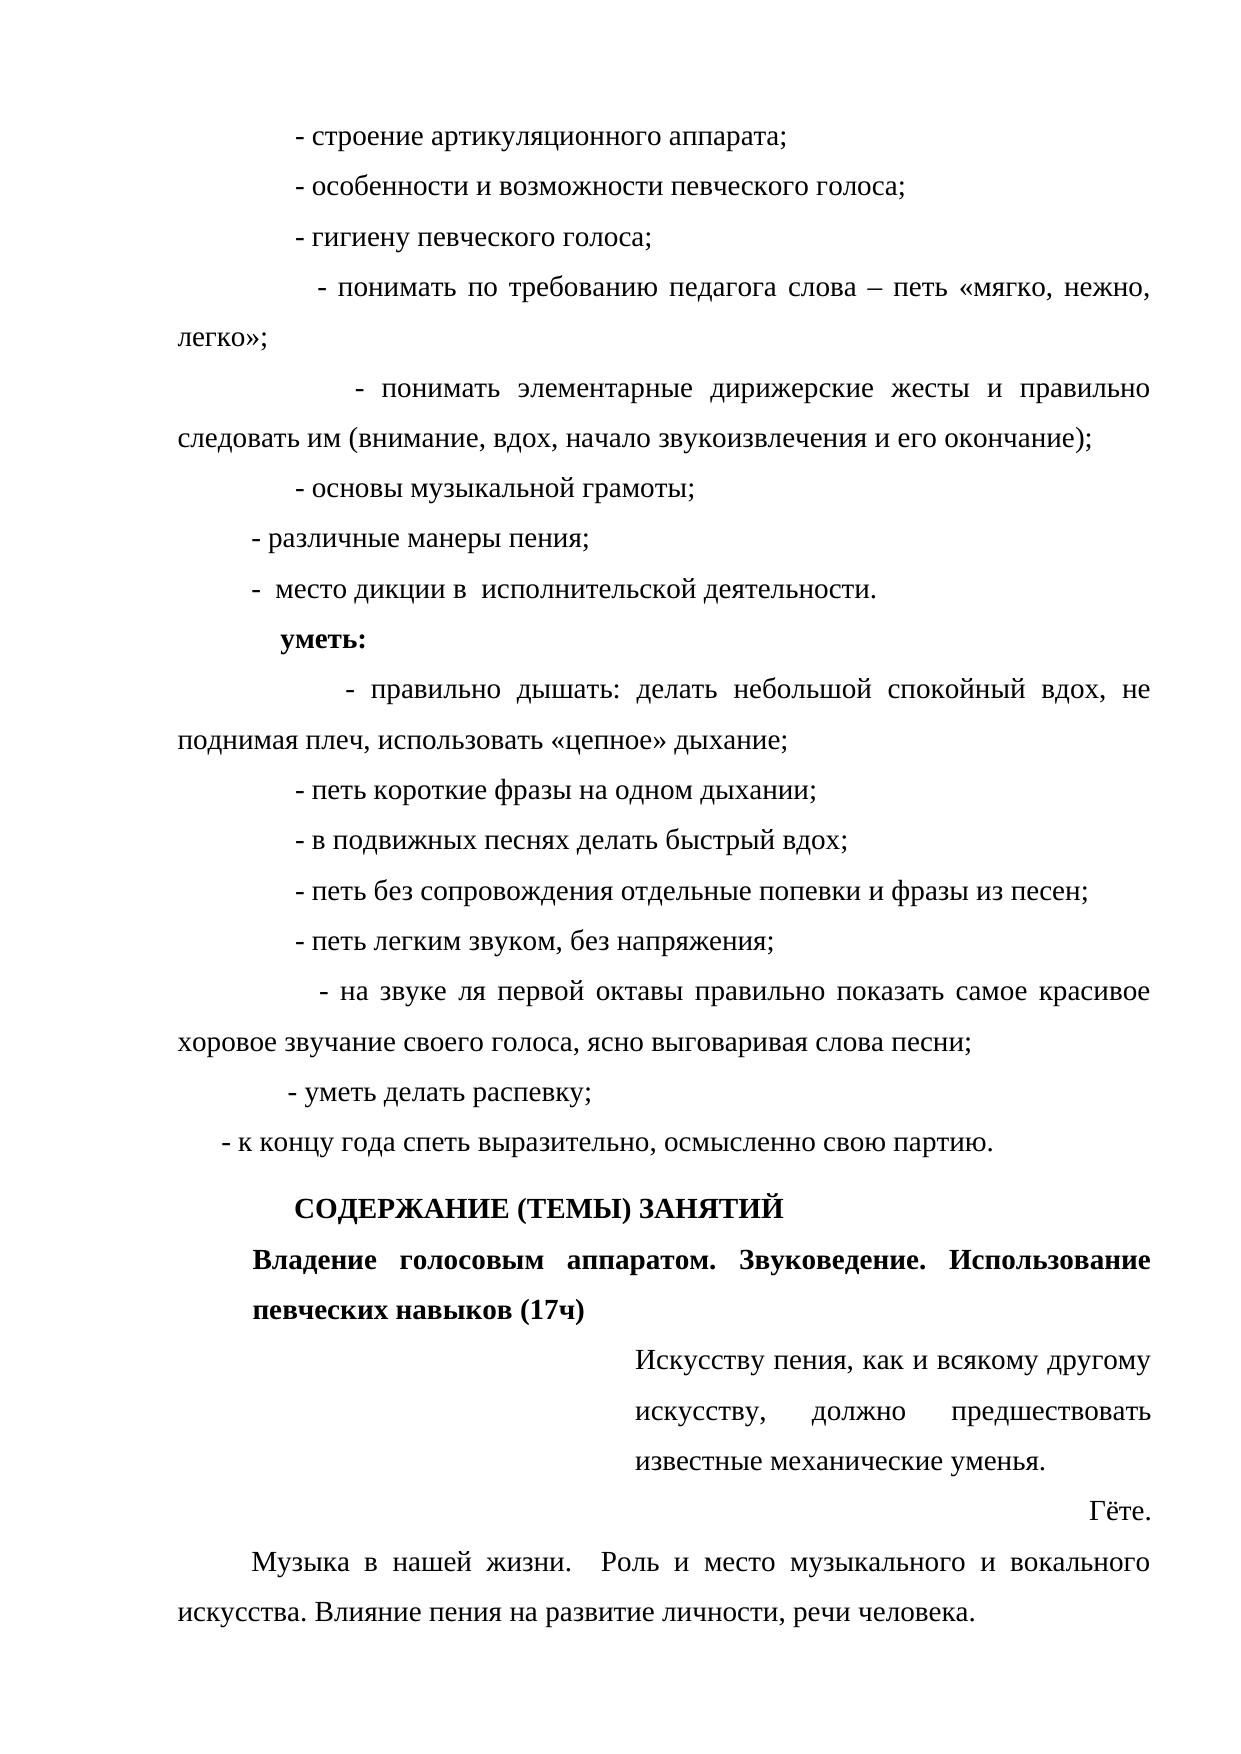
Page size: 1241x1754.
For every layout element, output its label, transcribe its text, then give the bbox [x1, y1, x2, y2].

text - различные манеры пения; [177, 521, 1152, 554]
text Искусству пения, как и всякому другому искусству, должно предшествовать известные механические уменья. [635, 1342, 1152, 1477]
text - к концу года спеть выразительно, осмысленно свою партию. [177, 1124, 1152, 1158]
text уметь: [177, 621, 1152, 655]
text - петь короткие фразы на одном дыхании; [177, 772, 1152, 806]
text - особенности и возможности певческого голоса; [177, 168, 1152, 202]
text - правильно дышать: делать небольшой спокойный вдох, не поднимая плеч, использовать «цепное» дыхание; [177, 672, 1152, 755]
text - основы музыкальной грамоты; [177, 470, 1152, 504]
text - уметь делать распевку; [177, 1074, 1152, 1108]
text - в подвижных песнях делать быстрый вдох; [177, 822, 1152, 856]
text Музыка в нашей жизни. Роль и место музыкального и вокального искусства. Влияние пения на развитие личности, речи человека. [177, 1544, 1152, 1627]
text - строение артикуляционного аппарата; [177, 118, 1152, 152]
text - гигиену певческого голоса; [177, 219, 1152, 252]
text - петь без сопровождения отдельные попевки и фразы из песен; [177, 873, 1152, 906]
text - место дикции в исполнительской деятельности. [177, 571, 1152, 604]
text - петь легким звуком, без напряжения; [177, 923, 1152, 957]
text - понимать по требованию педагога слова – петь «мягко, нежно, легко»; [177, 269, 1152, 353]
text - на звуке ля первой октавы правильно показать самое красивое хоровое звучание своего голоса, ясно выговаривая слова песни; [177, 973, 1152, 1057]
text CОДЕРЖАНИЕ (ТЕМЫ) ЗАНЯТИЙ [177, 1191, 1152, 1225]
text Гёте. [177, 1493, 1152, 1527]
text - понимать элементарные дирижерские жесты и правильно следовать им (внимание, вдох, начало звукоизвлечения и его окончание); [177, 370, 1152, 453]
text Владение голосовым аппаратом. Звуковедение. Использование певческих навыков (17ч) [252, 1242, 1152, 1326]
